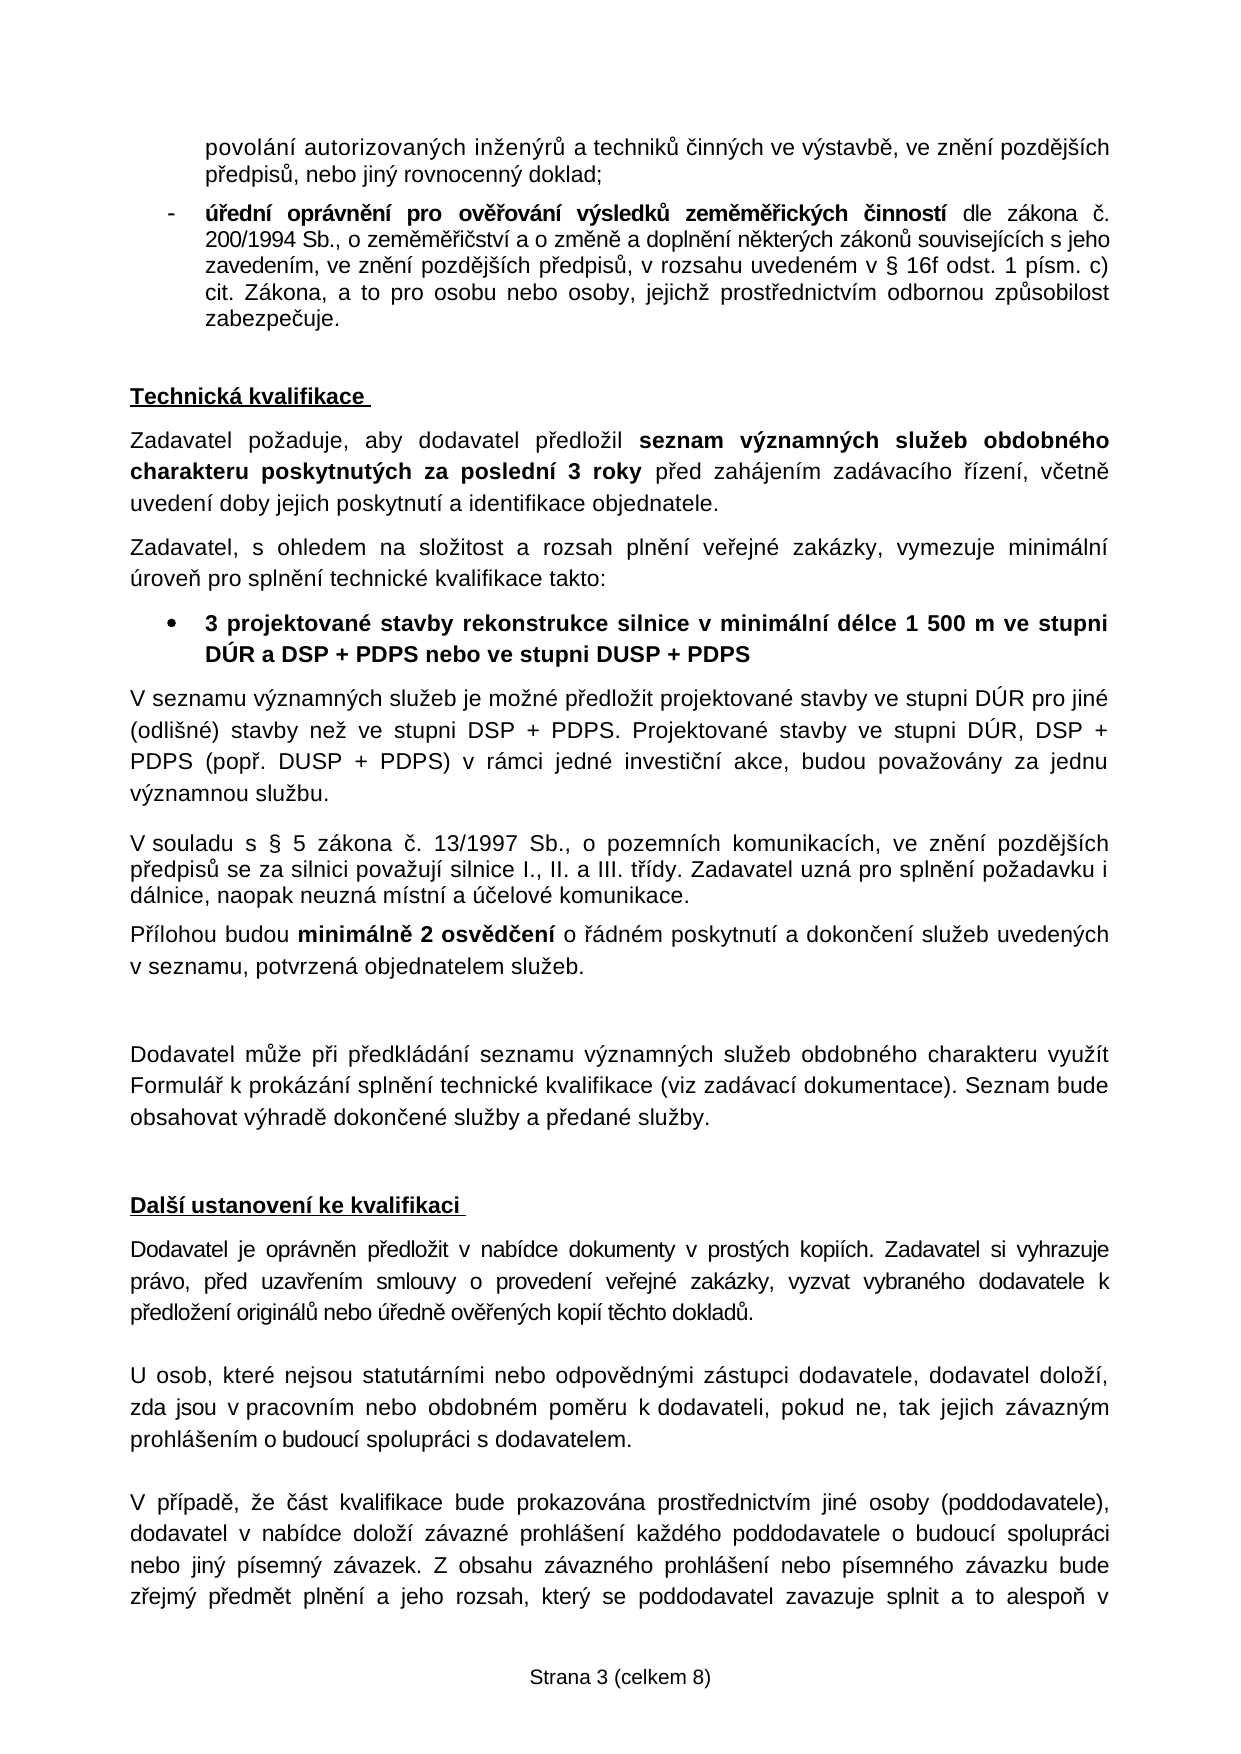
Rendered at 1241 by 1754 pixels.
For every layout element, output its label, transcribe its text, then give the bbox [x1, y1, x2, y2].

text V souladu s § 5 zákona č. 13/1997 Sb., o pozemních komunikacích, ve znění pozdějších předpisů se za silnici považují silnice I., II. a III. třídy. Zadavatel uzná pro splnění požadavku i dálnice, naopak neuzná místní a účelové komunikace. [130, 829, 1110, 909]
text Přílohou budou minimálně 2 osvědčení o řádném poskytnutí a dokončení služeb uvedených v seznamu, potvrzená objednatelem služeb. [130, 921, 1110, 979]
list úřední oprávnění pro ověřování výsledků zeměměřických činností dle zákona č. 200/1994 Sb., o zeměměřičství a o změně a doplnění některých zákonů souvisejících s jeho zavedením, ve znění pozdějších předpisů, v rozsahu uvedeném v § 16f odst. 1 písm. c) cit. Zákona, a to pro osobu nebo osoby, jejichž prostřednictvím odbornou způsobilost zabezpečuje. [167, 199, 1110, 331]
text Dodavatel je oprávněn předložit v nabídce dokumenty v prostých kopiích. Zadavatel si vyhrazuje právo, před uzavřením smlouvy o provedení veřejné zakázky, vyzvat vybraného dodavatele k předložení originálů nebo úředně ověřených kopií těchto dokladů. [130, 1236, 1110, 1326]
text Zadavatel, s ohledem na složitost a rozsah plnění veřejné zakázky, vymezuje minimální úroveň pro splnění technické kvalifikace takto: [130, 534, 1110, 592]
text Zadavatel požaduje, aby dodavatel předložil seznam významných služeb obdobného charakteru poskytnutých za poslední 3 roky před zahájením zadávacího řízení, včetně uvedení doby jejich poskytnutí a identifikace objednatele. [130, 427, 1110, 516]
text V seznamu významných služeb je možné předložit projektované stavby ve stupni DÚR pro jiné (odlišné) stavby než ve stupni DSP + PDPS. Projektované stavby ve stupni DÚR, DSP + PDPS (popř. DUSP + PDPS) v rámci jedné investiční akce, budou považovány za jednu významnou službu. [130, 685, 1110, 806]
text Dodavatel může při předkládání seznamu významných služeb obdobného charakteru využít Formulář k prokázání splnění technické kvalifikace (viz zadávací dokumentace). Seznam bude obsahovat výhradě dokončené služby a předané služby. [130, 1041, 1110, 1130]
list 3 projektované stavby rekonstrukce silnice v minimální délce 1 500 m ve stupni DÚR a DSP + PDPS nebo ve stupni DUSP + PDPS [167, 609, 1110, 667]
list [167, 134, 1110, 187]
list Další ustanovení ke kvalifikaci [130, 1192, 1110, 1218]
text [130, 1489, 1110, 1610]
list Technická kvalifikace [130, 383, 1110, 409]
text U osob, které nejsou statutárními nebo odpovědnými zástupci dodavatele, dodavatel doloží, zda jsou v pracovním nebo obdobném poměru k dodavateli, pokud ne, tak jejich závazným prohlášením o budoucí spolupráci s dodavatelem. [130, 1362, 1110, 1452]
